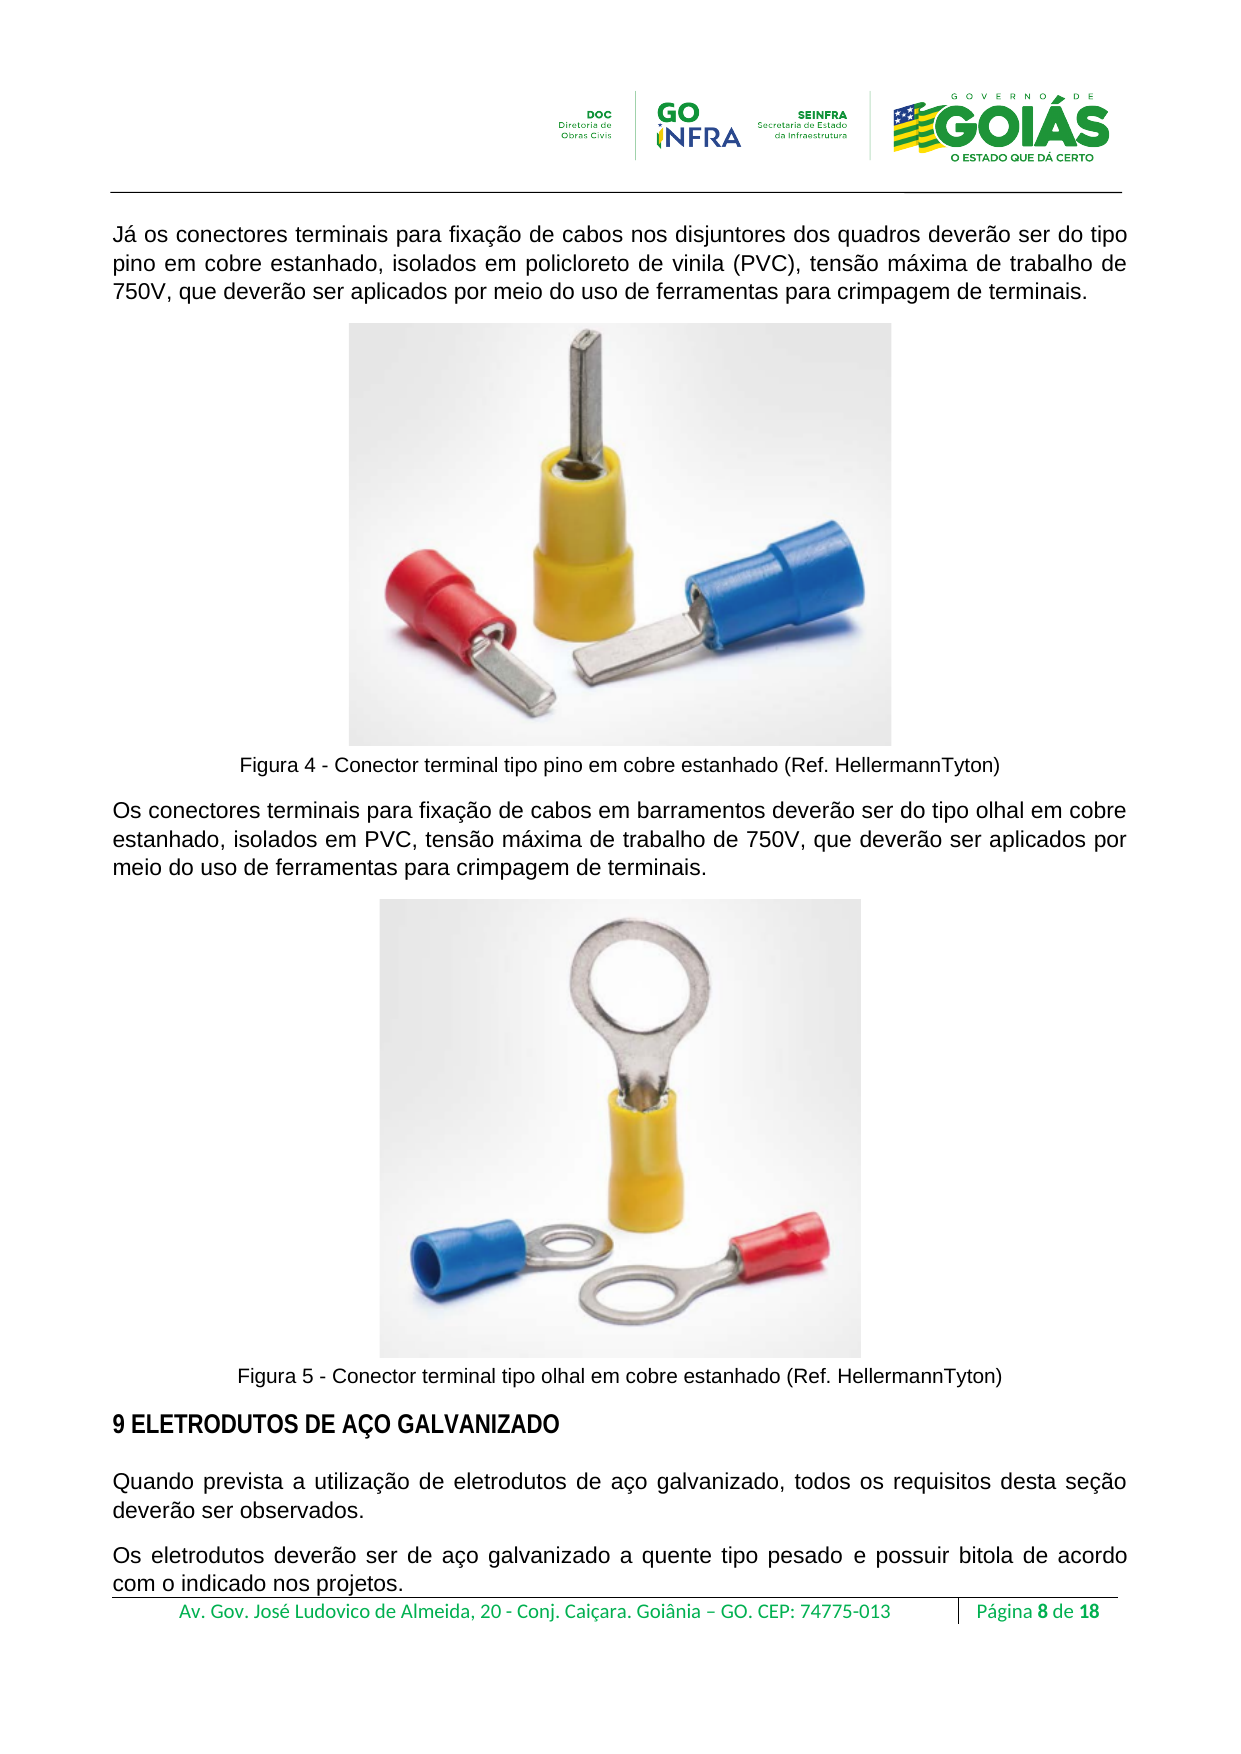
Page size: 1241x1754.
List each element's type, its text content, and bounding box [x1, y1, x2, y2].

picture [379, 899, 861, 1358]
picture [348, 323, 892, 746]
text Os conectores terminais para fixação de cabos em barramentos deverão ser do tipo olhal em cobre estanhado, isolados em PVC, tensão máxima de trabalho de 750V, que deverão ser aplicados por meio do uso de ferramentas para crimpagem de terminais. [112, 797, 1128, 881]
subtitle ELETRODUTOS DE AÇO GALVANIZADO [112, 1408, 1128, 1439]
text Os eletrodutos deverão ser de aço galvanizado a quente tipo pesado e possuir bitola de acordo com o indicado nos projetos. [112, 1542, 1128, 1596]
text Quando prevista a utilização de eletrodutos de aço galvanizado, todos os requisitos desta seção deverão ser observados. [112, 1468, 1128, 1523]
picture [499, 73, 1129, 176]
text Já os conectores terminais para fixação de cabos nos disjuntores dos quadros deverão ser do tipo pino em cobre estanhado, isolados em policloreto de vinila (PVC), tensão máxima de trabalho de 750V, que deverão ser aplicados por meio do uso de ferramentas para crimpagem de terminais. [112, 221, 1128, 305]
